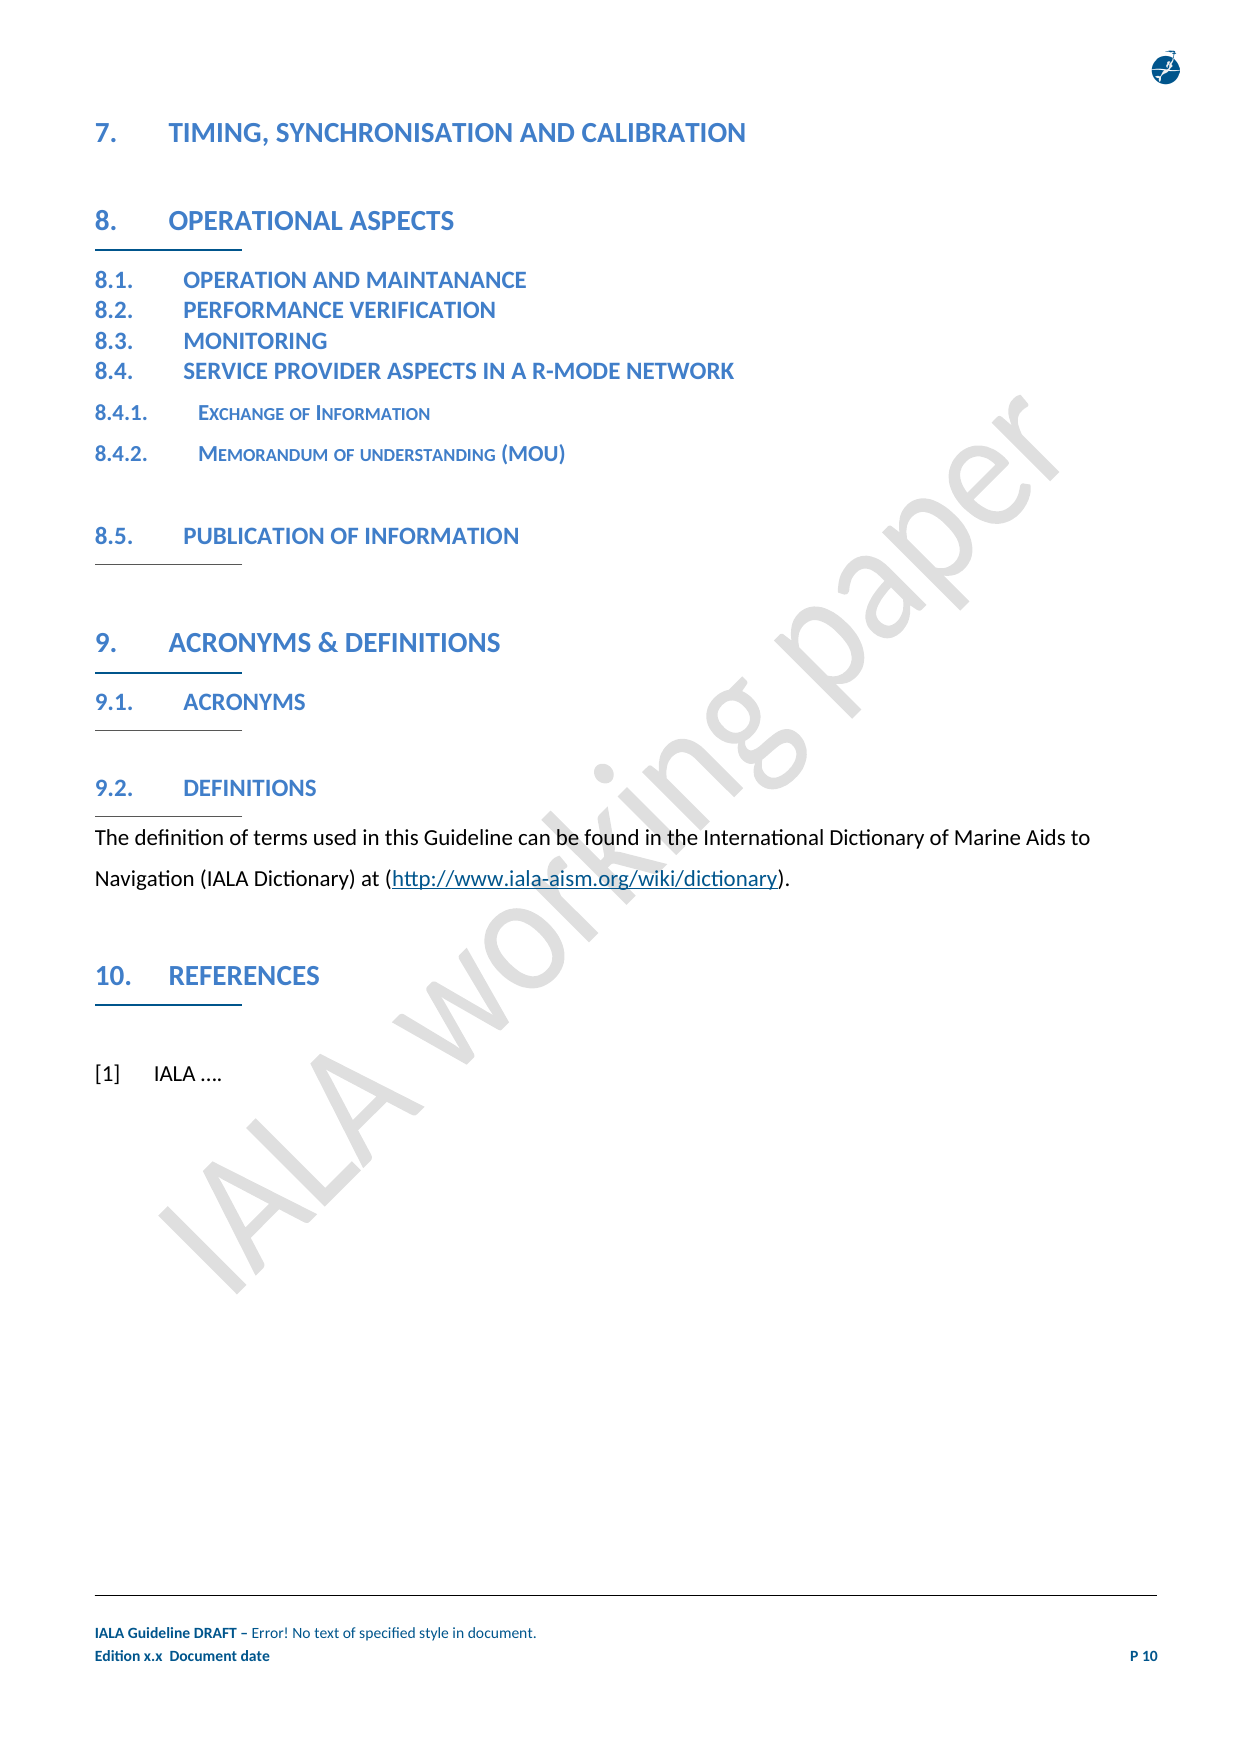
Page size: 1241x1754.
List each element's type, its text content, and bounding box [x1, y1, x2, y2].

subtitle Monitoring [94, 325, 1157, 356]
subtitle Timing, Synchronisation and Calibration [94, 114, 1157, 149]
text The definition of terms used in this Guideline can be found in the International Dictionary of Marine Aids to [94, 823, 1157, 851]
subtitle Publication of Information [94, 520, 1157, 551]
subtitle Memorandum of understanding (MOU) [94, 439, 1157, 467]
subtitle Service Provider Aspects in a R-Mode Network [94, 356, 1157, 386]
subtitle Operational Aspects [94, 202, 1157, 238]
subtitle Acronyms [94, 686, 1157, 717]
picture [1120, 0, 1239, 119]
subtitle Operation and Maintanance [94, 264, 1157, 294]
subtitle Exchange of Information [94, 398, 1157, 427]
subtitle REFERENCES [94, 957, 1157, 993]
subtitle Definitions [94, 772, 1157, 802]
text Navigation (IALA Dictionary) at (http://www.iala‐aism.org/wiki/dictionary). [94, 864, 1157, 892]
subtitle Performance Verification [94, 294, 1157, 325]
subtitle ACRONYMS & Definitions [94, 624, 1157, 660]
text IALA …. [94, 1059, 1157, 1087]
